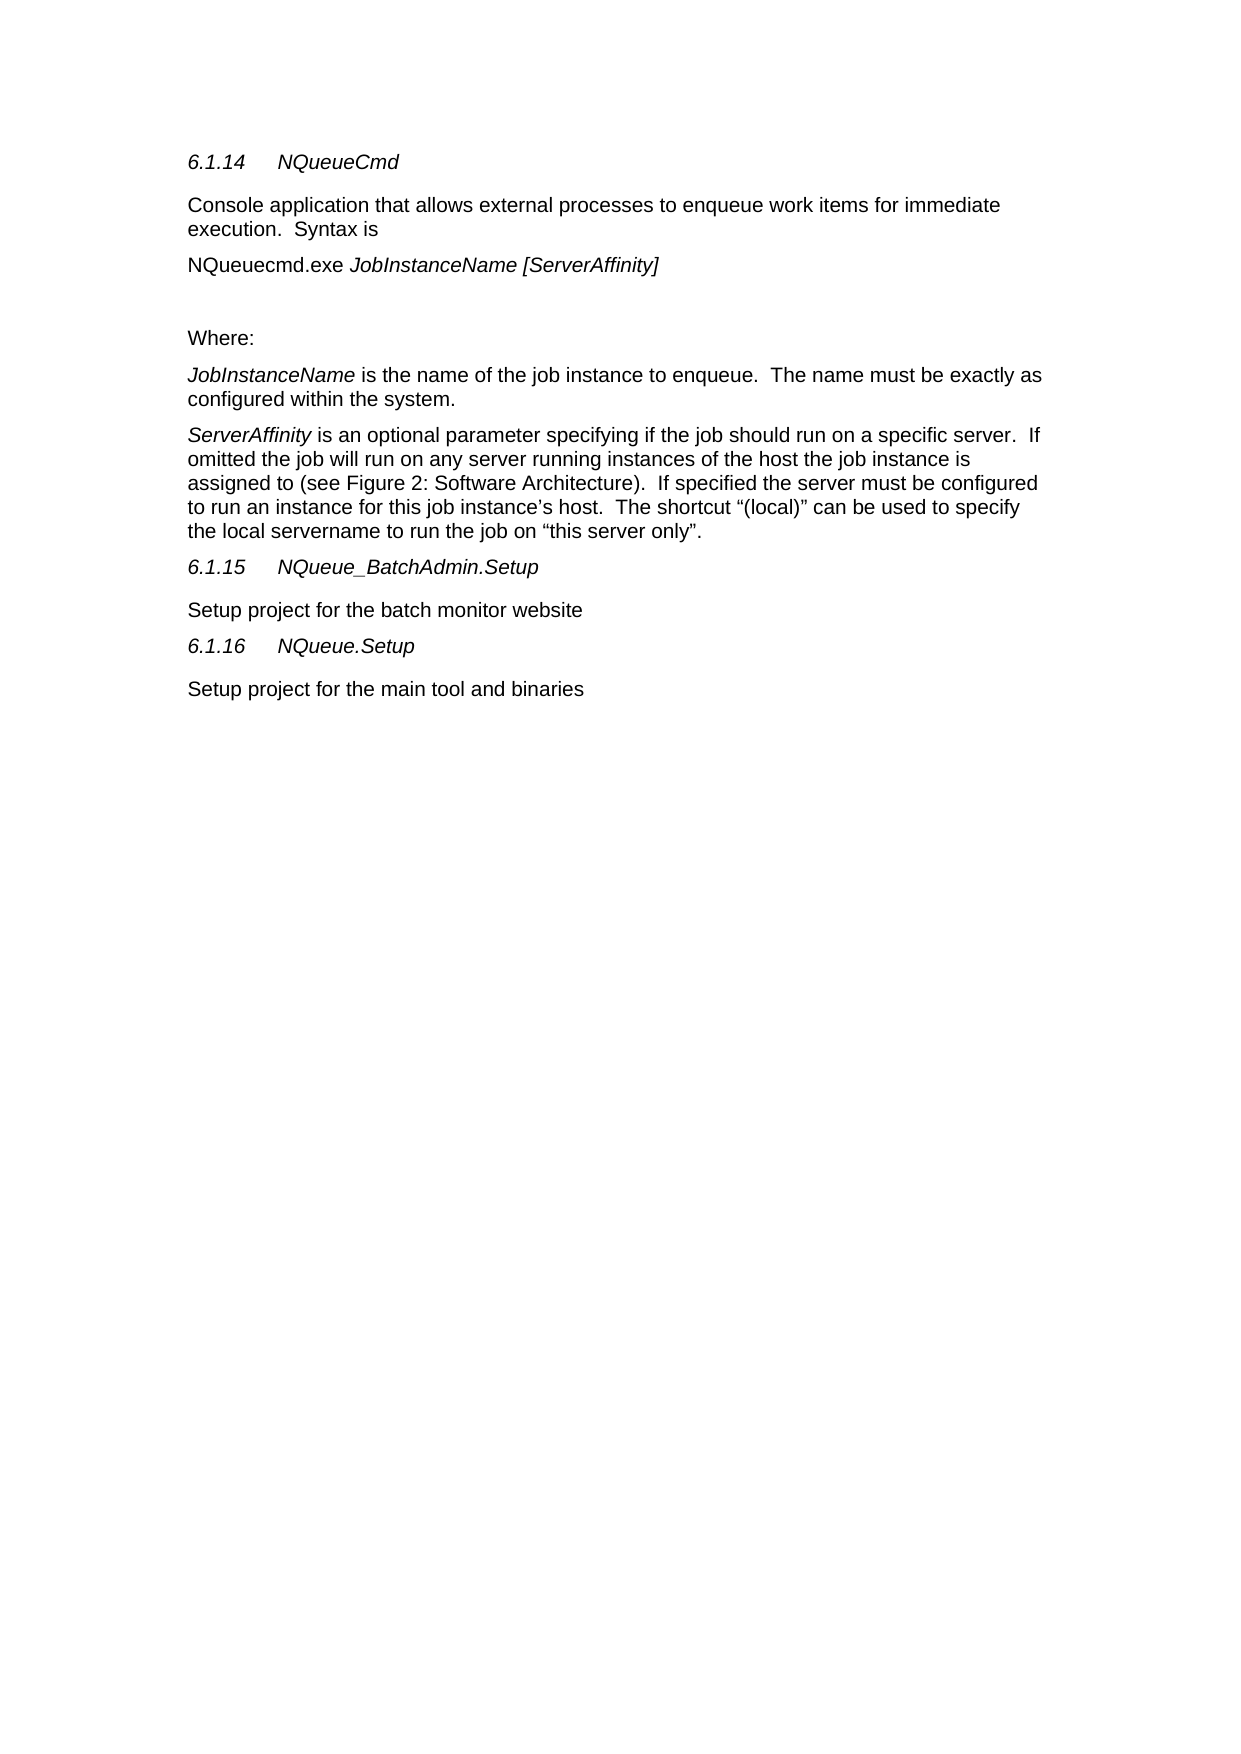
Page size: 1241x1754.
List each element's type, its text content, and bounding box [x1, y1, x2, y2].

text JobInstanceName is the name of the job instance to enqueue. The name must be exactly as configured within the system. [187, 362, 1053, 410]
text ServerAffinity is an optional parameter specifying if the job should run on a specific server. If omitted the job will run on any server running instances of the host the job instance is assigned to (see Figure 2: Software Architecture). If specified the server must be configured to run an instance for this job instance’s host. The shortcut “(local)” can be used to specify the local servername to run the job on “this server only”. [187, 423, 1053, 543]
subtitle NQueue.Setup [187, 634, 1053, 658]
text Setup project for the main tool and binaries [187, 677, 1053, 701]
text NQueuecmd.exe JobInstanceName [ServerAffinity] [187, 253, 1053, 277]
text Where: [187, 326, 1053, 350]
text Setup project for the batch monitor website [187, 598, 1053, 622]
subtitle NQueue_BatchAdmin.Setup [187, 555, 1053, 579]
subtitle NQueueCmd [187, 150, 1053, 174]
text Console application that allows external processes to enqueue work items for immediate execution. Syntax is [187, 193, 1053, 241]
